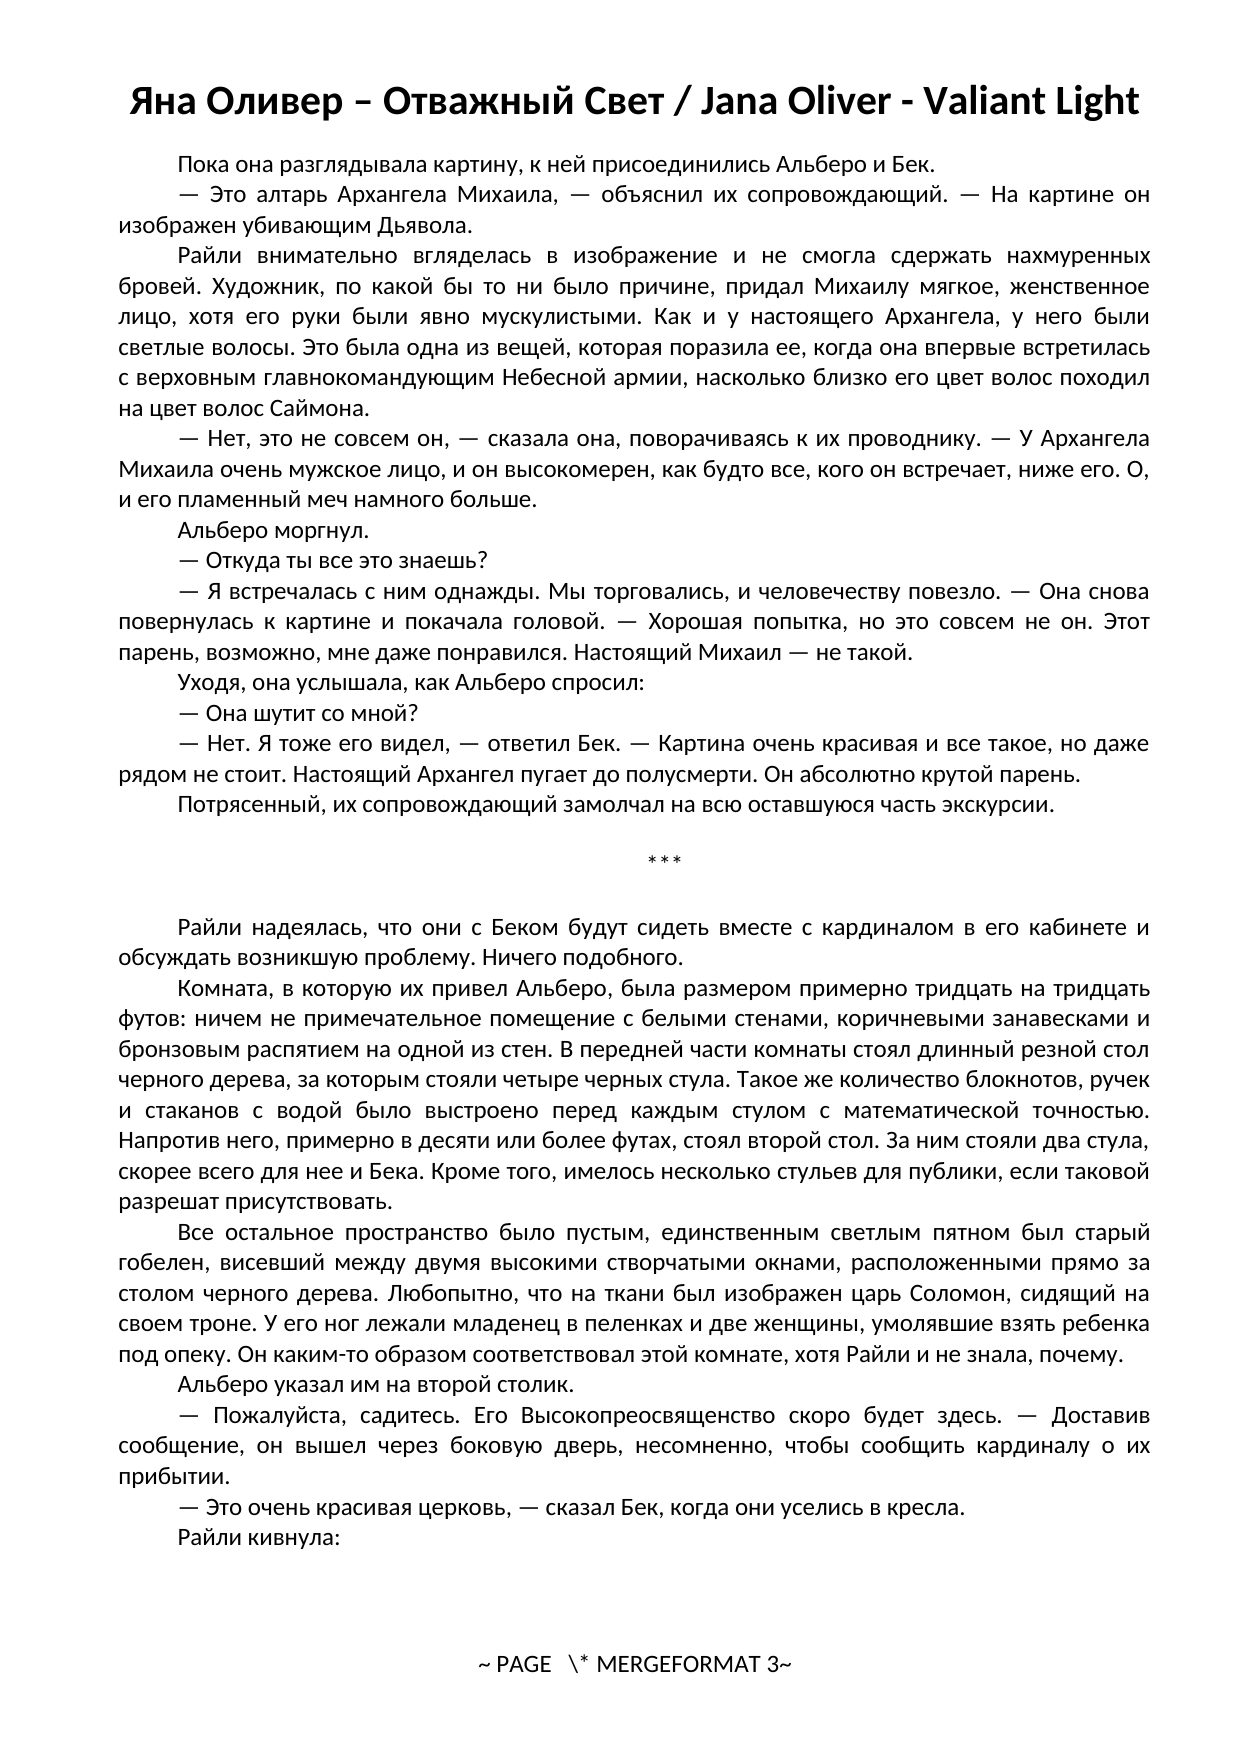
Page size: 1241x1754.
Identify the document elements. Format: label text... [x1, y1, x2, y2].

text Альберо моргнул. [118, 514, 1152, 544]
text — Пожалуйста, садитесь. Его Высокопреосвященство скоро будет здесь. — Доставив сообщение, он вышел через боковую дверь, несомненно, чтобы сообщить кардиналу о их прибытии. [118, 1399, 1152, 1491]
text Уходя, она услышала, как Альберо спросил: [118, 667, 1152, 697]
text Райли кивнула: [118, 1521, 1152, 1552]
text *** [118, 850, 1152, 880]
text Альберо указал им на второй столик. [118, 1368, 1152, 1399]
text Пока она разглядывала картину, к ней присоединились Альберо и Бек. [118, 148, 1152, 178]
text Все остальное пространство было пустым, единственным светлым пятном был старый гобелен, висевший между двумя высокими створчатыми окнами, расположенными прямо за столом черного дерева. Любопытно, что на ткани был изображен царь Соломон, сидящий на своем троне. У его ног лежали младенец в пеленках и две женщины, умолявшие взять ребенка под опеку. Он каким-то образом соответствовал этой комнате, хотя Райли и не знала, почему. [118, 1216, 1152, 1368]
text Райли надеялась, что они с Беком будут сидеть вместе с кардиналом в его кабинете и обсуждать возникшую проблему. Ничего подобного. [118, 911, 1152, 972]
text — Это очень красивая церковь, — сказал Бек, когда они уселись в кресла. [118, 1491, 1152, 1521]
text — Я встречалась с ним однажды. Мы торговались, и человечеству повезло. — Она снова повернулась к картине и покачала головой. — Хорошая попытка, но это совсем не он. Этот парень, возможно, мне даже понравился. Настоящий Михаил — не такой. [118, 575, 1152, 667]
text — Нет. Я тоже его видел, — ответил Бек. — Картина очень красивая и все такое, но даже рядом не стоит. Настоящий Архангел пугает до полусмерти. Он абсолютно крутой парень. [118, 728, 1152, 789]
text Райли внимательно вгляделась в изображение и не смогла сдержать нахмуренных бровей. Художник, по какой бы то ни было причине, придал Михаилу мягкое, женственное лицо, хотя его руки были явно мускулистыми. Как и у настоящего Архангела, у него были светлые волосы. Это была одна из вещей, которая поразила ее, когда она впервые встретилась с верховным главнокомандующим Небесной армии, насколько близко его цвет волос походил на цвет волос Саймона. [118, 239, 1152, 422]
text — Это алтарь Архангела Михаила, — объяснил их сопровождающий. — На картине он изображен убивающим Дьявола. [118, 178, 1152, 239]
text Комната, в которую их привел Альберо, была размером примерно тридцать на тридцать футов: ничем не примечательное помещение с белыми стенами, коричневыми занавесками и бронзовым распятием на одной из стен. В передней части комнаты стоял длинный резной стол черного дерева, за которым стояли четыре черных стула. Такое же количество блокнотов, ручек и стаканов с водой было выстроено перед каждым стулом с математической точностью. Напротив него, примерно в десяти или более футах, стоял второй стол. За ним стояли два стула, скорее всего для нее и Бека. Кроме того, имелось несколько стульев для публики, если таковой разрешат присутствовать. [118, 972, 1152, 1216]
text — Нет, это не совсем он, — сказала она, поворачиваясь к их проводнику. — У Архангела Михаила очень мужское лицо, и он высокомерен, как будто все, кого он встречает, ниже его. О, и его пламенный меч намного больше. [118, 422, 1152, 514]
text — Откуда ты все это знаешь? [118, 544, 1152, 575]
text Потрясенный, их сопровождающий замолчал на всю оставшуюся часть экскурсии. [118, 789, 1152, 819]
text — Она шутит со мной? [118, 697, 1152, 728]
